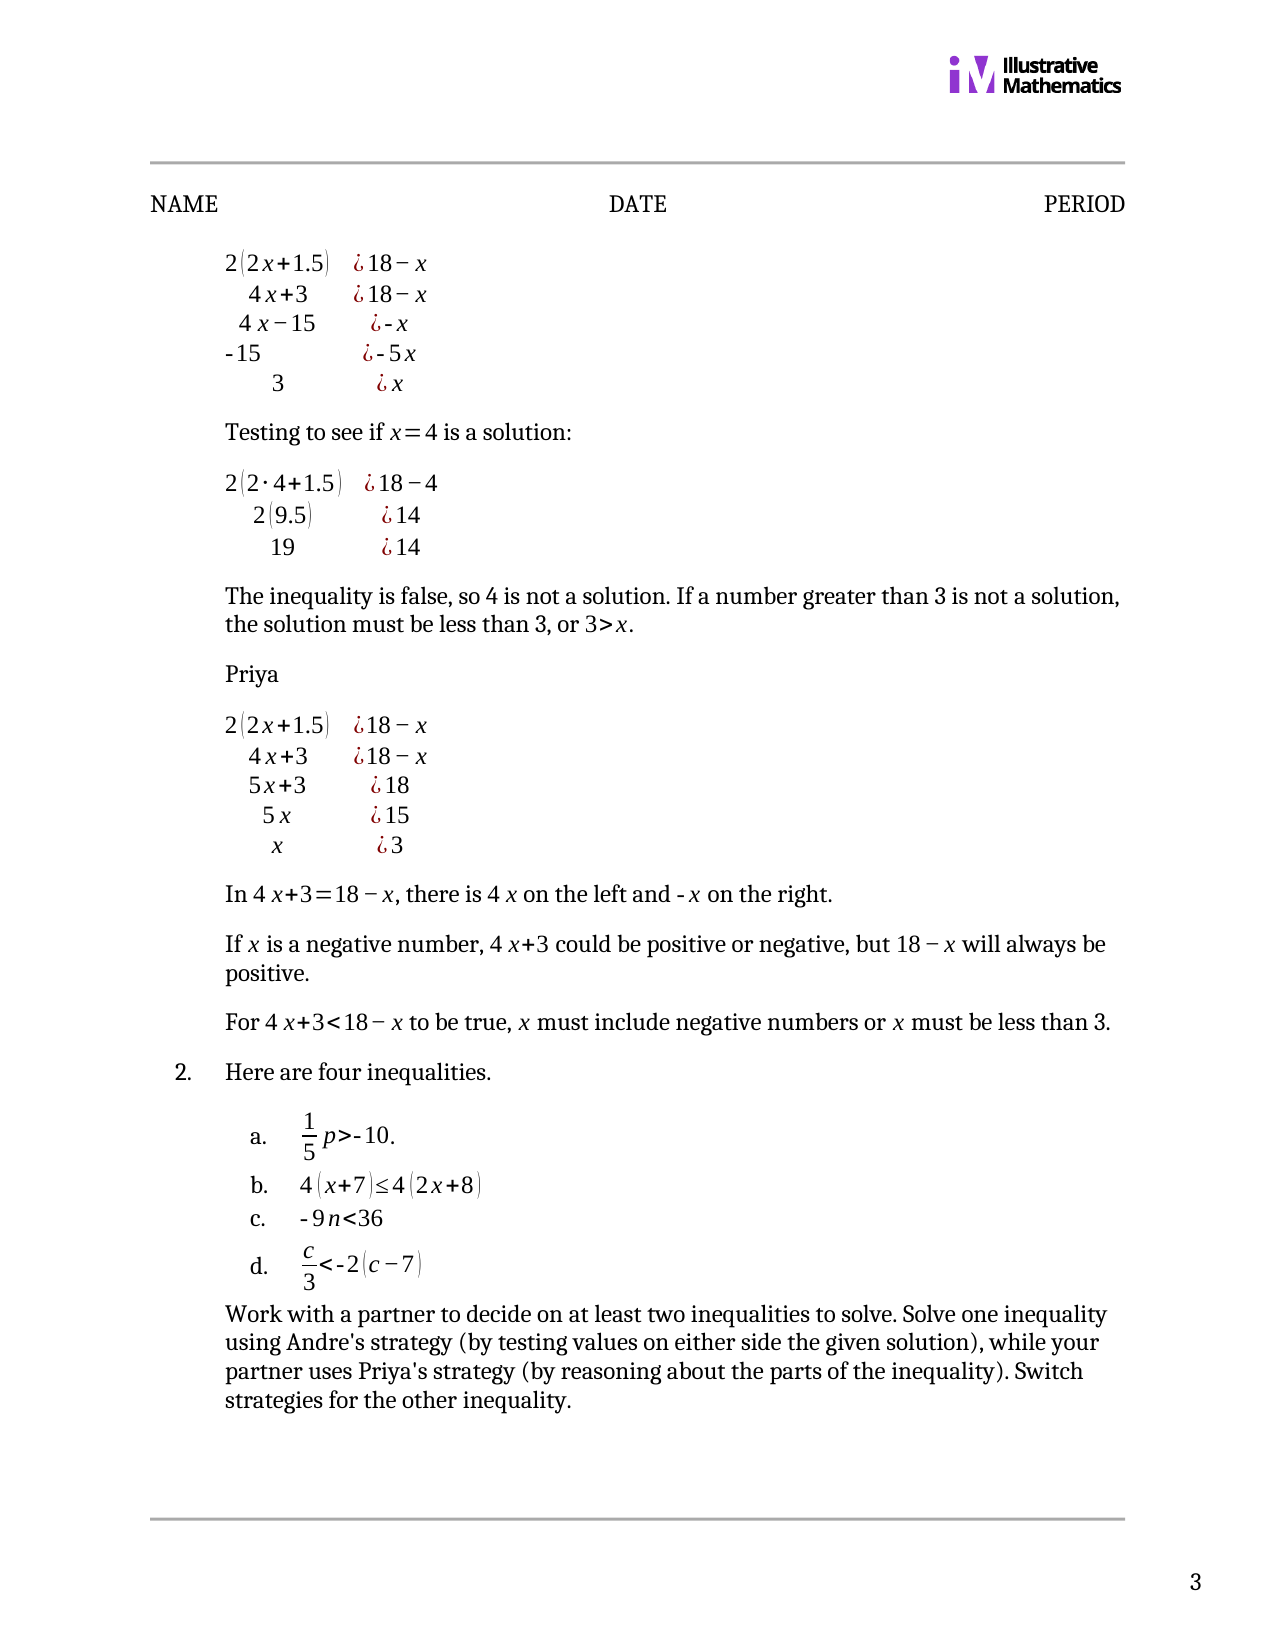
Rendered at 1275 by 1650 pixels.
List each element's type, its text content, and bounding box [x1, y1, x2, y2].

list Work with a partner to decide on at least two inequalities to solve. Solve one inequality using Andre's strategy (by testing values on either side the given solution), while your partner uses Priya's strategy (by reasoning about the parts of the inequality). Switch strategies for the other inequality. [175, 1299, 1125, 1414]
list If is a negative number, could be positive or negative, but will always be positive. [175, 930, 1125, 987]
list Here are four inequalities. [175, 1058, 1125, 1086]
list For to be true, must include negative numbers or must be less than 3. [175, 1008, 1125, 1037]
picture [949, 55, 1121, 93]
list Priya [175, 660, 1125, 689]
list . [250, 1107, 1125, 1166]
list The inequality is false, so 4 is not a solution. If a number greater than 3 is not a solution, the solution must be less than 3, or . [175, 582, 1125, 639]
list In , there is on the left and on the right. [175, 880, 1125, 909]
list Testing to see if is a solution: [175, 418, 1125, 447]
